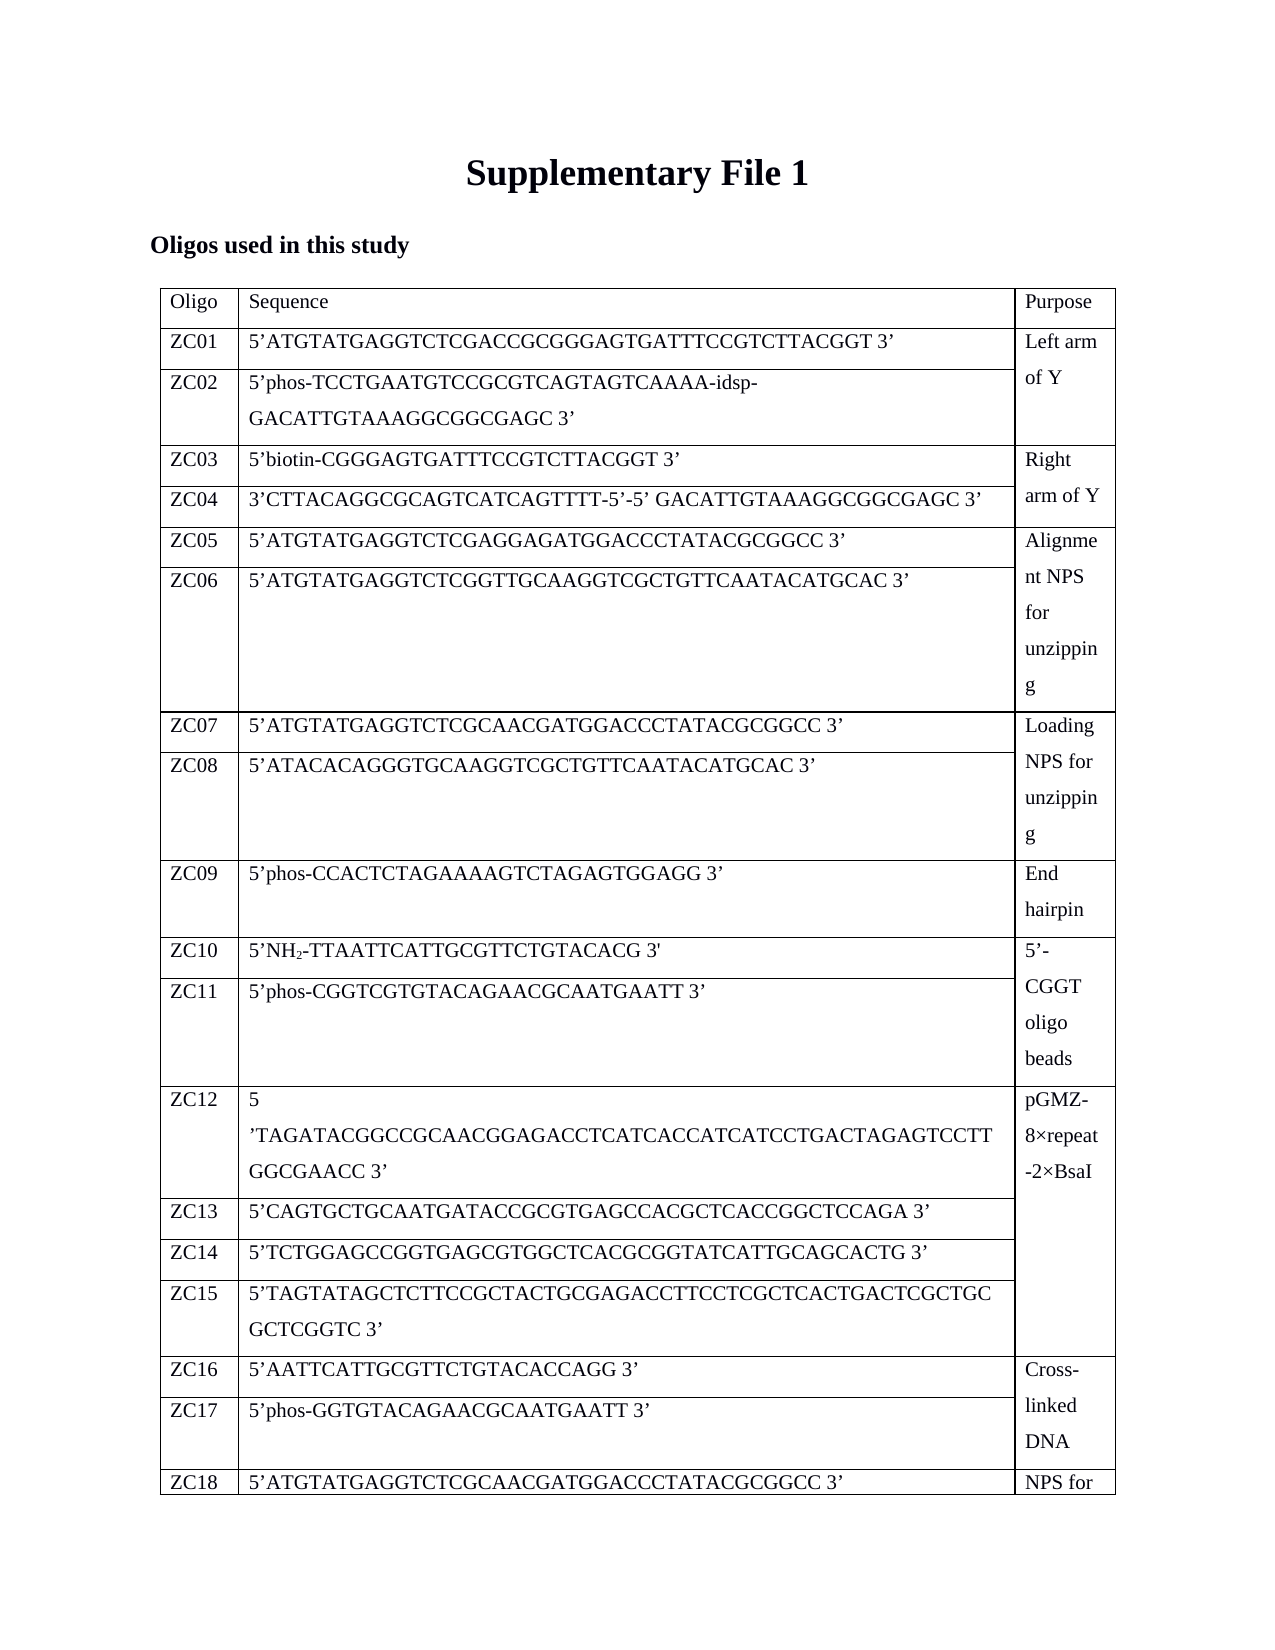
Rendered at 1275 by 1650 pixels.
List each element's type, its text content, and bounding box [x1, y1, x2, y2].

table_cell 5’ATACACAGGGTGCAAGGTCGCTGTTCAATACATGCAC 3’ [239, 753, 1014, 860]
table_cell 5’biotin-CGGGAGTGATTTCCGTCTTACGGT 3’ [239, 446, 1014, 486]
table_cell 5’ATGTATGAGGTCTCGAGGAGATGGACCCTATACGCGGCC 3’ [239, 528, 1014, 567]
table_cell Alignment NPS for unzipping [1016, 528, 1115, 711]
table_cell ZC14 [161, 1240, 238, 1279]
table_cell Right arm of Y [1016, 446, 1115, 527]
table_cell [239, 1470, 1014, 1494]
table_cell ZC18 [161, 1470, 238, 1494]
table_cell 3’CTTACAGGCGCAGTCATCAGTTTT-5’-5’ GACATTGTAAAGGCGGCGAGC 3’ [239, 487, 1014, 527]
table_cell ZC09 [161, 861, 238, 937]
text Supplementary File 1 [150, 150, 1125, 193]
table_cell 5’phos-GGTGTACAGAACGCAATGAATT 3’ [239, 1398, 1014, 1469]
table_cell ZC16 [161, 1357, 238, 1397]
table_cell Loading NPS for unzipping [1016, 713, 1115, 860]
table_cell ZC01 [161, 329, 238, 369]
table_header Sequence [239, 289, 1014, 328]
table_cell 5’NH2-TTAATTCATTGCGTTCTGTACACG 3' [239, 938, 1014, 977]
table_header Oligo [161, 289, 238, 328]
table_cell 5’ATGTATGAGGTCTCGGTTGCAAGGTCGCTGTTCAATACATGCAC 3’ [239, 568, 1014, 711]
table_cell 5’ATGTATGAGGTCTCGCAACGATGGACCCTATACGCGGCC 3’ [239, 713, 1014, 752]
table_header Purpose [1016, 289, 1115, 328]
table_cell 5’tctggagccggtgagcgtggCtcAcgcggtatcattgcagcactg 3’ [239, 1240, 1014, 1279]
table_cell ZC12 [161, 1087, 238, 1198]
table_cell ZC13 [161, 1199, 238, 1239]
table_cell 5’phos-CGGTCGTGTACAGAACGCAATGAATT 3’ [239, 979, 1014, 1086]
table_cell 5’cagtgctgcaatgataccgcgTgaGccacgctcaccggctccaga 3’ [239, 1199, 1014, 1239]
table_cell Cross-linked DNA [1016, 1357, 1115, 1469]
table_cell 5’tagataCGGCCGCAACggagaccTCATCACCATCATCCTGACTAGAGTCCTTGGCGAACC 3’ [239, 1087, 1014, 1198]
table_cell ZC10 [161, 938, 238, 977]
table_cell ZC04 [161, 487, 238, 527]
table_cell ZC07 [161, 713, 238, 752]
text Oligos used in this study [150, 230, 1125, 259]
table_cell ZC17 [161, 1398, 238, 1469]
table_cell ZC08 [161, 753, 238, 860]
table_cell ZC03 [161, 446, 238, 486]
table_cell 5’AATTCATTGCGTTCTGTACACCAGG 3’ [239, 1357, 1014, 1397]
table_cell 5’-CGGT oligo beads [1016, 938, 1115, 1086]
table_cell ZC02 [161, 370, 238, 445]
table_cell 5’ATGTATGAGGTCTCGACCGCGGGAGTGATTTCCGTCTTACGGT 3’ [239, 329, 1014, 369]
table_cell ZC15 [161, 1281, 238, 1356]
table_cell pGMZ-8×repeat-2×BsaI [1016, 1087, 1115, 1356]
table_cell ZC11 [161, 979, 238, 1086]
table_cell 5’phos-ccactctagaAAAGtctagagtggAGG 3’ [239, 861, 1014, 937]
table_cell 5’tagtataGCTCTTCCGCTACTGcgagaccttcctcgctcactgactcgctgcgctcggtc 3’ [239, 1281, 1014, 1356]
table_cell 5’phos-TCCTGAATGTCCGCGTCAGTAGTCAAAA-idsp-GACATTGTAAAGGCGGCGAGC 3’ [239, 370, 1014, 445]
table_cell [1016, 1470, 1115, 1494]
table_cell ZC06 [161, 568, 238, 711]
table_cell End hairpin [1016, 861, 1115, 937]
table_cell Left arm of Y [1016, 329, 1115, 445]
table_cell ZC05 [161, 528, 238, 567]
